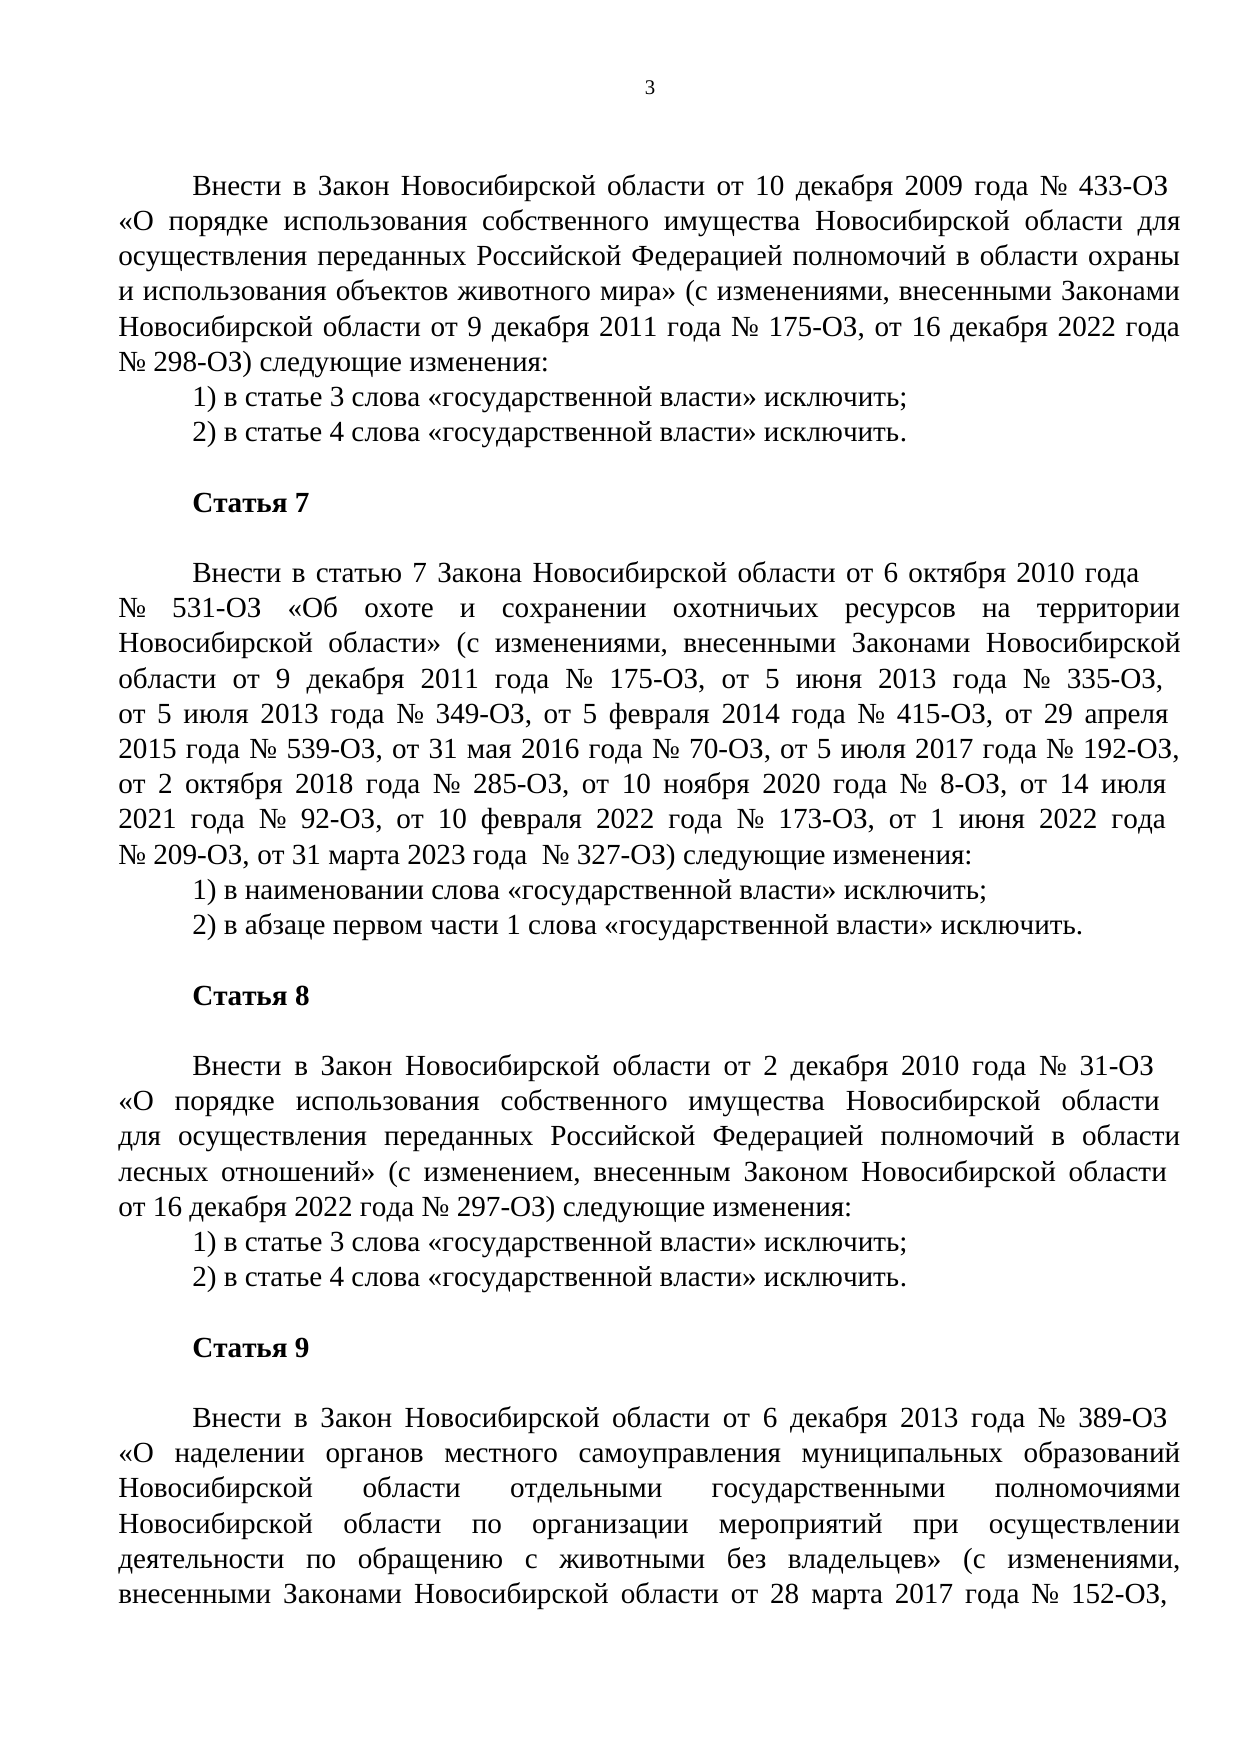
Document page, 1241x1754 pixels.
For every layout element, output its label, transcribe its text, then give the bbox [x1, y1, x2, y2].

text Статья 8 [118, 978, 1181, 1011]
text 2) в абзаце первом части 1 слова «государственной власти» исключить. [118, 907, 1181, 941]
text 1) в наименовании слова «государственной власти» исключить; [118, 872, 1181, 906]
text 1) в статье 3 слова «государственной власти» исключить; [118, 379, 1181, 413]
text Внести в статью 7 Закона Новосибирской области от 6 октября 2010 года № 531-ОЗ «Об охоте и сохранении охотничьих ресурсов на территории Новосибирской области» (с изменениями, внесенными Законами Новосибирской области от 9 декабря 2011 года № 175-ОЗ, от 5 июня 2013 года № 335-ОЗ, от 5 июля 2013 года № 349-ОЗ, от 5 февраля 2014 года № 415-ОЗ, от 29 апреля 2015 года № 539-ОЗ, от 31 мая 2016 года № 70-ОЗ, от 5 июля 2017 года № 192-ОЗ, от 2 октября 2018 года № 285-ОЗ, от 10 ноября 2020 года № 8-ОЗ, от 14 июля 2021 года № 92-ОЗ, от 10 февраля 2022 года № 173-ОЗ, от 1 июня 2022 года № 209-ОЗ, от 31 марта 2023 года № 327-ОЗ) следующие изменения: [118, 555, 1181, 870]
text 1) в статье 3 слова «государственной власти» исключить; [118, 1224, 1181, 1258]
text 2) в статье 4 слова «государственной власти» исключить. [118, 414, 1181, 448]
text Статья 9 [118, 1330, 1181, 1363]
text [118, 1400, 1181, 1610]
text Статья 7 [118, 485, 1181, 518]
text Внести в Закон Новосибирской области от 2 декабря 2010 года № 31-ОЗ «О порядке использования собственного имущества Новосибирской области для осуществления переданных Российской Федерацией полномочий в области лесных отношений» (с изменением, внесенным Законом Новосибирской области от 16 декабря 2022 года № 297-ОЗ) следующие изменения: [118, 1048, 1181, 1222]
text Внести в Закон Новосибирской области от 10 декабря 2009 года № 433-ОЗ «О порядке использования собственного имущества Новосибирской области для осуществления переданных Российской Федерацией полномочий в области охраны и использования объектов животного мира» (с изменениями, внесенными Законами Новосибирской области от 9 декабря 2011 года № 175-ОЗ, от 16 декабря 2022 года № 298-ОЗ) следующие изменения: [118, 168, 1181, 377]
text 2) в статье 4 слова «государственной власти» исключить. [118, 1259, 1181, 1293]
